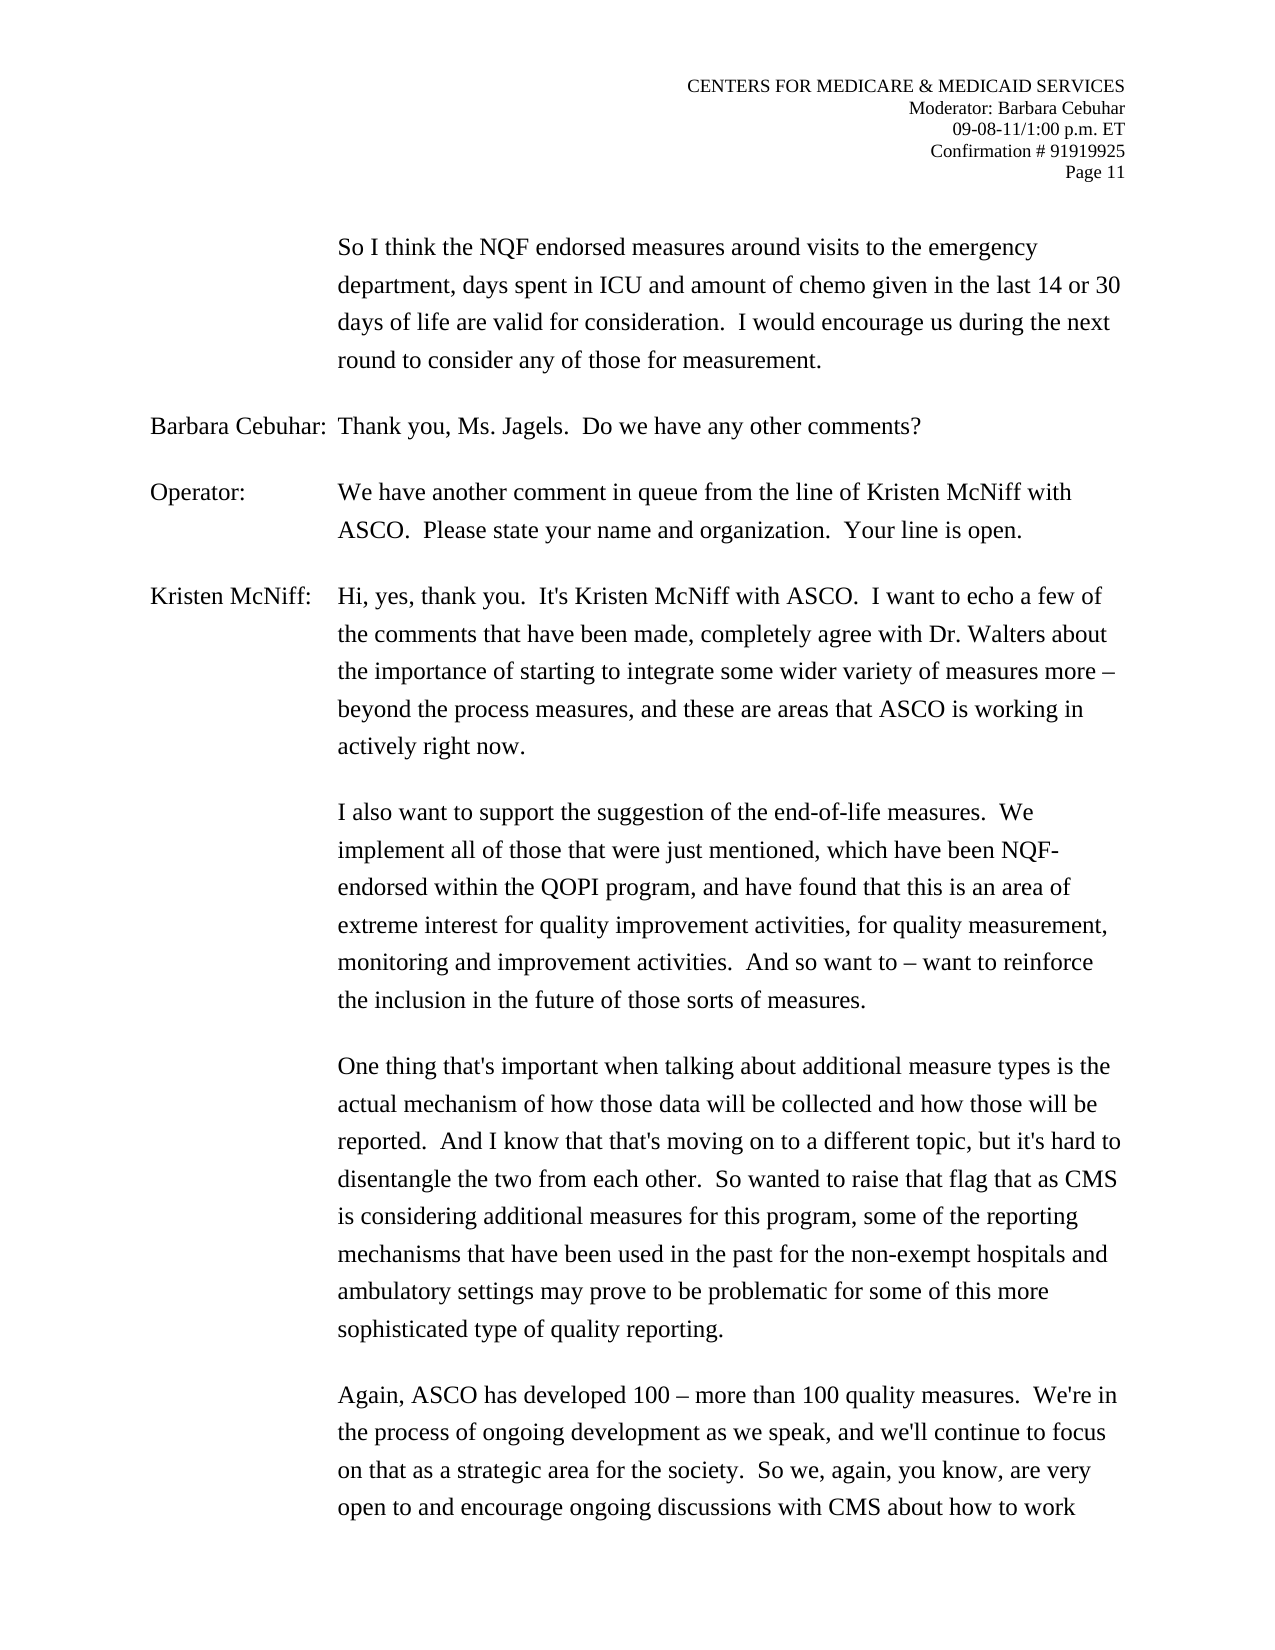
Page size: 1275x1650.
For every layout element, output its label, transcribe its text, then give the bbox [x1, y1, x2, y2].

text Kristen McNiff: Hi, yes, thank you. It's Kristen McNiff with ASCO. I want to echo a few of the comments that have been made, completely agree with Dr. Walters about the importance of starting to integrate some wider variety of measures more – beyond the process measures, and these are areas that ASCO is working in actively right now. [150, 572, 1125, 760]
text So I think the NQF endorsed measures around visits to the emergency department, days spent in ICU and amount of chemo given in the last 14 or 30 days of life are valid for consideration. I would encourage us during the next round to consider any of those for measurement. [150, 224, 1125, 374]
text One thing that's important when talking about additional measure types is the actual mechanism of how those data will be collected and how those will be reported. And I know that that's moving on to a different topic, but it's hard to disentangle the two from each other. So wanted to raise that flag that as CMS is considering additional measures for this program, some of the reporting mechanisms that have been used in the past for the non-exempt hospitals and ambulatory settings may prove to be problematic for some of this more sophisticated type of quality reporting. [150, 1042, 1125, 1342]
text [150, 1371, 1125, 1521]
text I also want to support the suggestion of the end-of-life measures. We implement all of those that were just mentioned, which have been NQF-endorsed within the QOPI program, and have found that this is an area of extreme interest for quality improvement activities, for quality measurement, monitoring and improvement activities. And so want to – want to reinforce the inclusion in the future of those sorts of measures. [150, 789, 1125, 1014]
text Operator: We have another comment in queue from the line of Kristen McNiff with ASCO. Please state your name and organization. Your line is open. [150, 469, 1125, 544]
text Barbara Cebuhar: Thank you, Ms. Jagels. Do we have any other comments? [150, 402, 1125, 440]
